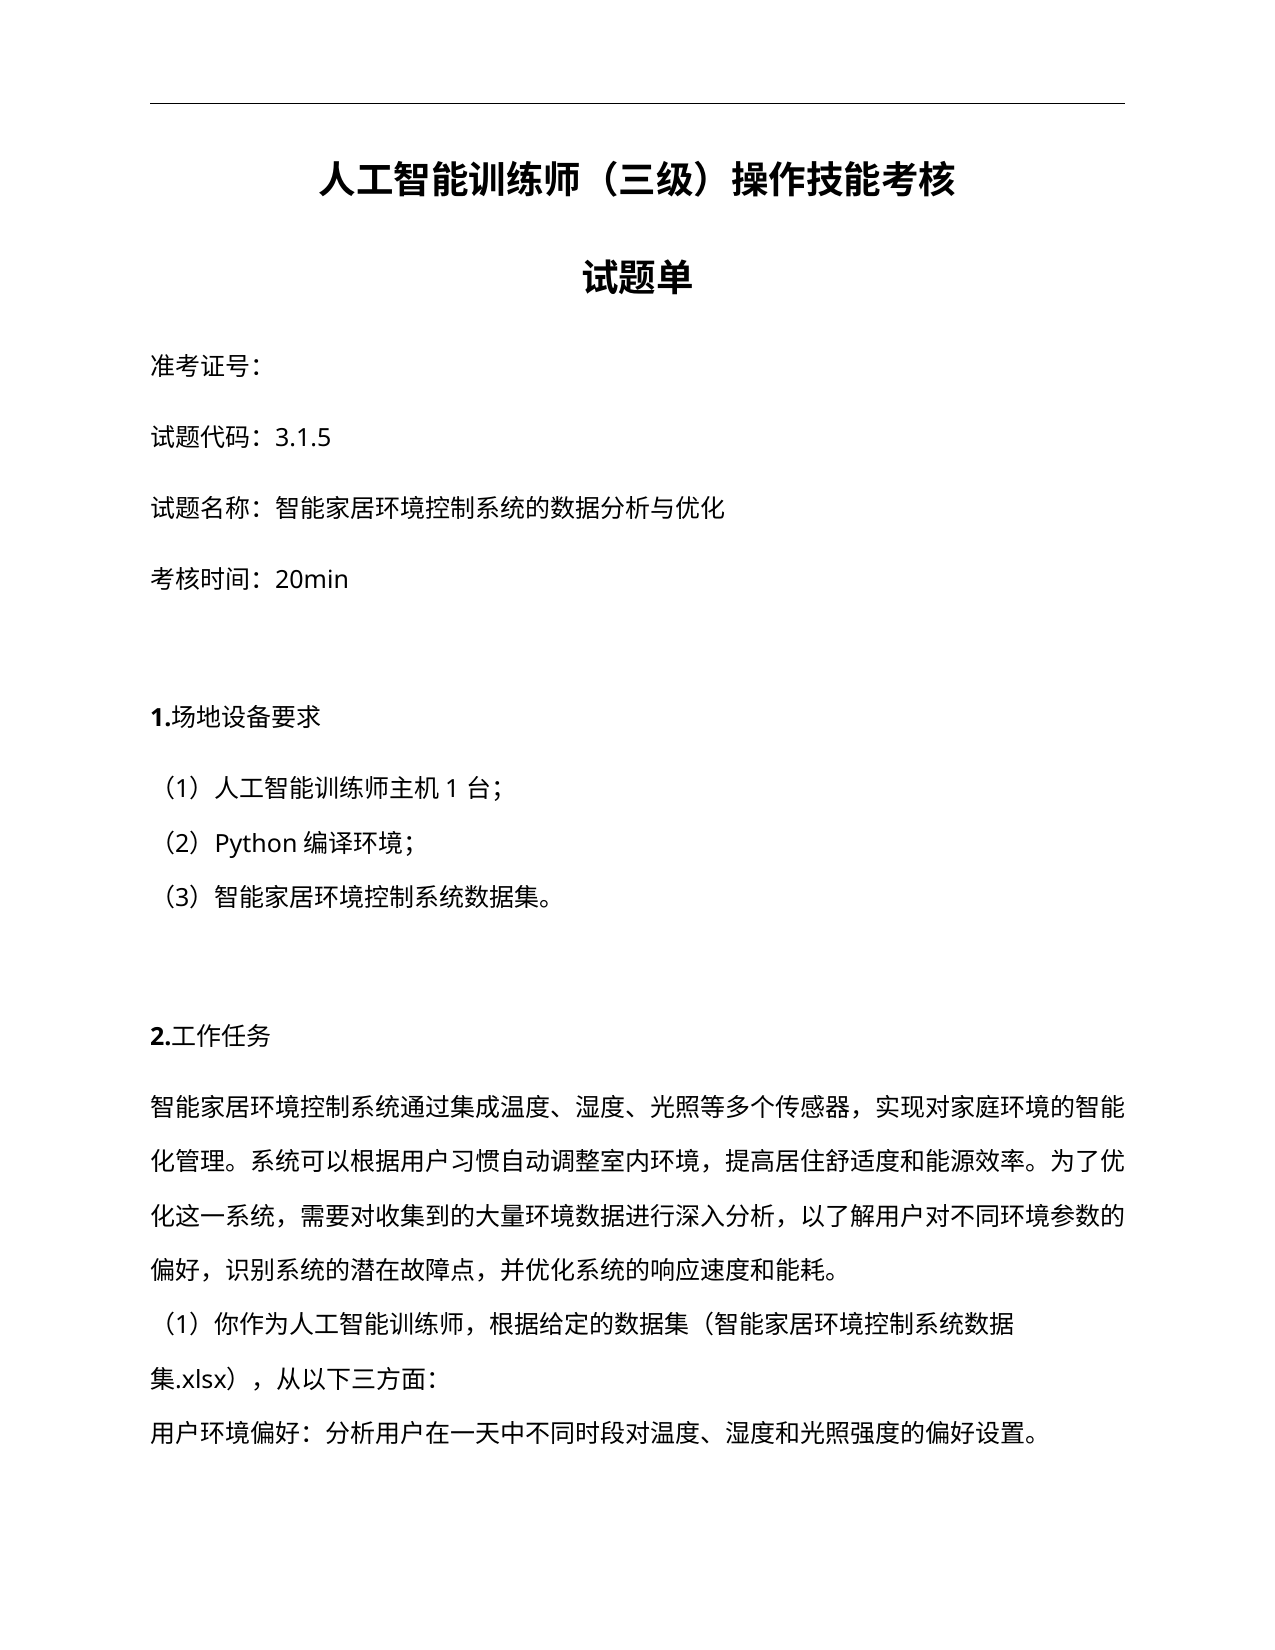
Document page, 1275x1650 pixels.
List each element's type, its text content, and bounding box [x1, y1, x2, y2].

text （1）人工智能训练师主机 1 台； （2）Python 编译环境； （3）智能家居环境控制系统数据集。 [150, 769, 1125, 914]
text 1.场地设备要求 [150, 698, 1125, 734]
text 准考证号： [150, 346, 1125, 382]
text 试题名称：智能家居环境控制系统的数据分析与优化 [150, 488, 1125, 524]
text 人工智能训练师（三级）操作技能考核 [150, 150, 1125, 204]
text 试题单 [150, 248, 1125, 302]
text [150, 1087, 1125, 1450]
text 试题代码：3.1.5 [150, 417, 1125, 453]
text 2.工作任务 [150, 1016, 1125, 1053]
text 考核时间：20min [150, 559, 1125, 595]
